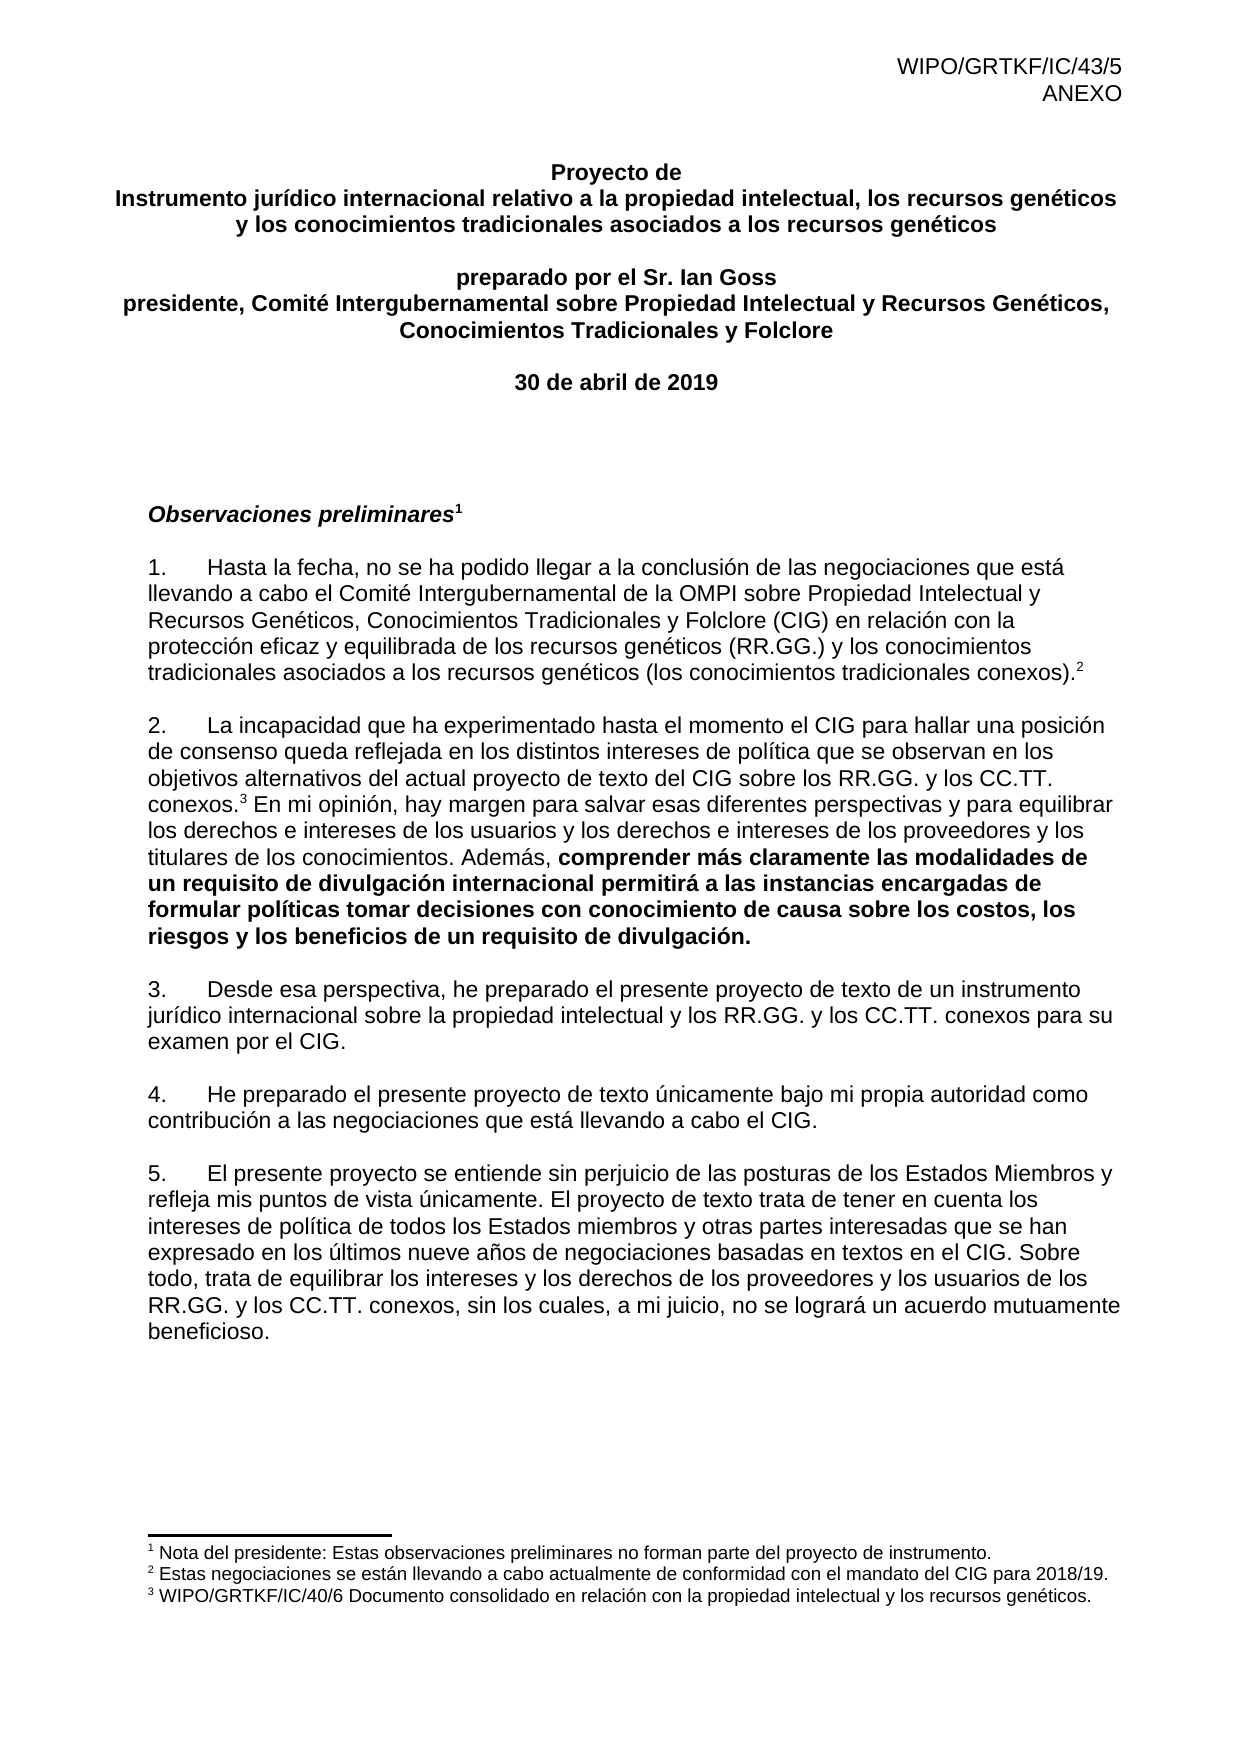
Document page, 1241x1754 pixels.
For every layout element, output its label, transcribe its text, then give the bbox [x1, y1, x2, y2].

text 5. El presente proyecto se entiende sin perjuicio de las posturas de los Estados Miembros y refleja mis puntos de vista únicamente. El proyecto de texto trata de tener en cuenta los intereses de política de todos los Estados miembros y otras partes interesadas que se han expresado en los últimos nueve años de negociaciones basadas en textos en el CIG. Sobre todo, trata de equilibrar los intereses y los derechos de los proveedores y los usuarios de los RR.GG. y los CC.TT. conexos, sin los cuales, a mi juicio, no se logrará un acuerdo mutuamente beneficioso. [148, 1160, 1122, 1344]
text 3. Desde esa perspectiva, he preparado el presente proyecto de texto de un instrumento jurídico internacional sobre la propiedad intelectual y los RR.GG. y los CC.TT. conexos para su examen por el CIG. [148, 976, 1122, 1054]
text Proyecto de [110, 158, 1122, 185]
text 4. He preparado el presente proyecto de texto únicamente bajo mi propia autoridad como contribución a las negociaciones que está llevando a cabo el CIG. [148, 1081, 1122, 1134]
text 1. Hasta la fecha, no se ha podido llegar a la conclusión de las negociaciones que está llevando a cabo el Comité Intergubernamental de la OMPI sobre Propiedad Intelectual y Recursos Genéticos, Conocimientos Tradicionales y Folclore (CIG) en relación con la protección eficaz y equilibrada de los recursos genéticos (RR.GG.) y los conocimientos tradicionales asociados a los recursos genéticos (los conocimientos tradicionales conexos). [148, 554, 1122, 686]
text preparado por el Sr. Ian Goss [110, 264, 1122, 290]
text presidente, Comité Intergubernamental sobre Propiedad Intelectual y Recursos Genéticos, Conocimientos Tradicionales y Folclore [110, 290, 1122, 343]
text Observaciones preliminares [148, 501, 1122, 527]
text Instrumento jurídico internacional relativo a la propiedad intelectual, los recursos genéticos y los conocimientos tradicionales asociados a los recursos genéticos [110, 185, 1122, 238]
text 2. La incapacidad que ha experimentado hasta el momento el CIG para hallar una posición de consenso queda reflejada en los distintos intereses de política que se observan en los objetivos alternativos del actual proyecto de texto del CIG sobre los RR.GG. y los CC.TT. conexos. En mi opinión, hay margen para salvar esas diferentes perspectivas y para equilibrar los derechos e intereses de los usuarios y los derechos e intereses de los proveedores y los titulares de los conocimientos. Además, comprender más claramente las modalidades de un requisito de divulgación internacional permitirá a las instancias encargadas de formular políticas tomar decisiones con conocimiento de causa sobre los costos, los riesgos y los beneficios de un requisito de divulgación. [148, 712, 1122, 949]
text 30 de abril de 2019 [110, 369, 1122, 396]
